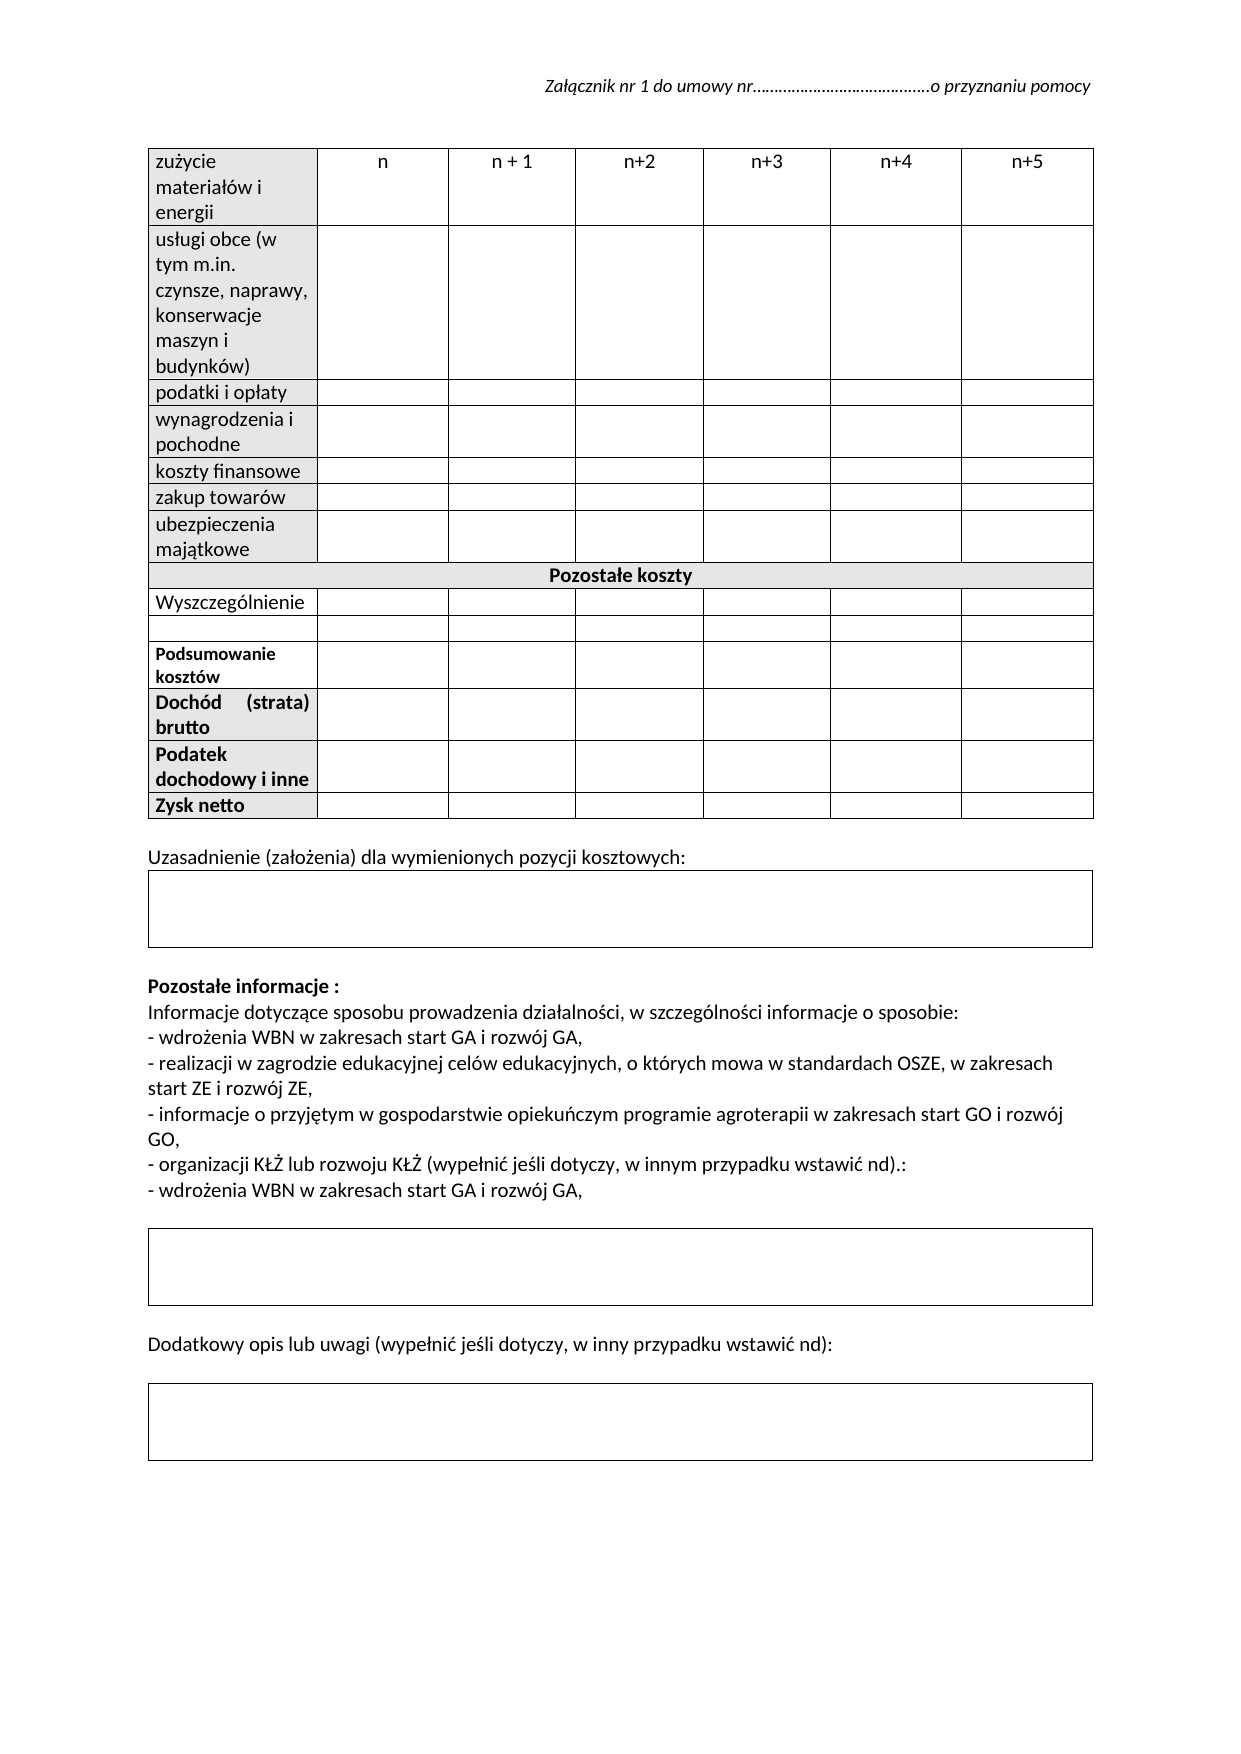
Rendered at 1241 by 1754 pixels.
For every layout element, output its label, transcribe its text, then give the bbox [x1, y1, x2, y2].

table_cell [576, 406, 703, 457]
table_cell [962, 741, 1093, 792]
table_cell [449, 642, 575, 688]
table_cell Wyszczególnienie [149, 589, 317, 614]
table_cell podatki i opłaty [149, 380, 317, 405]
table_cell [831, 642, 961, 688]
table_header [149, 1229, 1092, 1305]
table_cell [576, 741, 703, 792]
text Pozostałe informacje : [148, 974, 1093, 999]
table_cell n + 1 [449, 149, 575, 225]
table_cell [962, 616, 1093, 641]
text GO, [148, 1126, 1093, 1152]
table_cell [449, 226, 575, 378]
table_cell [704, 741, 830, 792]
table_cell ubezpieczenia majątkowe [149, 511, 317, 562]
table_cell [962, 793, 1093, 818]
text start ZE i rozwój ZE, [148, 1075, 1093, 1101]
table_cell [318, 484, 448, 510]
table_cell [831, 484, 961, 510]
table_cell [449, 511, 575, 562]
table_cell Pozostałe koszty [149, 563, 1093, 588]
table_cell [831, 458, 961, 483]
table_cell [704, 616, 830, 641]
table_cell zużycie materiałów i energii [149, 149, 317, 225]
table_header [149, 871, 1092, 947]
table_cell Dochód (strata) brutto [149, 689, 317, 740]
text - wdrożenia WBN w zakresach start GA i rozwój GA, [148, 1177, 1093, 1202]
table_cell [831, 226, 961, 378]
table_cell [576, 616, 703, 641]
table_header [149, 1384, 1092, 1460]
table_cell [576, 589, 703, 614]
table_cell [704, 380, 830, 405]
table_cell n+5 [962, 149, 1093, 225]
table_cell [831, 511, 961, 562]
table_cell n+4 [831, 149, 961, 225]
table_cell [318, 458, 448, 483]
table_cell [318, 793, 448, 818]
table_cell [831, 616, 961, 641]
table_cell [962, 380, 1093, 405]
table_cell zakup towarów [149, 484, 317, 510]
table_cell [962, 642, 1093, 688]
table_cell [831, 589, 961, 614]
table_cell [704, 458, 830, 483]
table_cell [318, 741, 448, 792]
table_cell [576, 380, 703, 405]
table_cell [318, 616, 448, 641]
table_cell [704, 793, 830, 818]
text - organizacji KŁŻ lub rozwoju KŁŻ (wypełnić jeśli dotyczy, w innym przypadku wstawić nd).: [148, 1152, 1093, 1177]
table_cell Podatek dochodowy i inne [149, 741, 317, 792]
table_cell [831, 406, 961, 457]
table_cell [962, 484, 1093, 510]
table_cell [704, 406, 830, 457]
table_cell [318, 406, 448, 457]
text - informacje o przyjętym w gospodarstwie opiekuńczym programie agroterapii w zakresach start GO i rozwój [148, 1101, 1093, 1126]
table_cell [962, 511, 1093, 562]
table_cell [449, 741, 575, 792]
table_cell [576, 511, 703, 562]
table_cell [831, 741, 961, 792]
table_cell [962, 689, 1093, 740]
table_cell [149, 616, 317, 641]
table_cell Zysk netto [149, 793, 317, 818]
table_cell [449, 484, 575, 510]
table_cell [704, 484, 830, 510]
table_cell [962, 589, 1093, 614]
table_cell [318, 511, 448, 562]
table_cell [576, 226, 703, 378]
table_cell [576, 458, 703, 483]
text Uzasadnienie (założenia) dla wymienionych pozycji kosztowych: [148, 844, 1093, 870]
table_cell [318, 689, 448, 740]
table_cell [831, 689, 961, 740]
table_cell [576, 484, 703, 510]
table_cell [318, 226, 448, 378]
table_cell [704, 642, 830, 688]
table_cell [704, 689, 830, 740]
table_cell n+2 [576, 149, 703, 225]
table_cell usługi obce (w tym m.in. czynsze, naprawy, konserwacje maszyn i budynków) [149, 226, 317, 378]
table_cell [449, 689, 575, 740]
table_cell [449, 406, 575, 457]
table_cell wynagrodzenia i pochodne [149, 406, 317, 457]
table_cell [318, 380, 448, 405]
table_cell [449, 458, 575, 483]
text Dodatkowy opis lub uwagi (wypełnić jeśli dotyczy, w inny przypadku wstawić nd): [148, 1332, 1093, 1357]
table_cell [318, 589, 448, 614]
table_cell [704, 226, 830, 378]
table_cell [449, 793, 575, 818]
table_cell n [318, 149, 448, 225]
table_cell [962, 406, 1093, 457]
table_cell [962, 458, 1093, 483]
table_cell [576, 793, 703, 818]
table_cell [449, 589, 575, 614]
table_cell [704, 589, 830, 614]
table_cell [449, 616, 575, 641]
table_cell [576, 642, 703, 688]
table_cell [318, 642, 448, 688]
table_cell [831, 380, 961, 405]
text Informacje dotyczące sposobu prowadzenia działalności, w szczególności informacje o sposobie: [148, 999, 1093, 1024]
table_cell koszty finansowe [149, 458, 317, 483]
table_cell [576, 689, 703, 740]
table_cell [831, 793, 961, 818]
text - realizacji w zagrodzie edukacyjnej celów edukacyjnych, o których mowa w standardach OSZE, w zakresach [148, 1050, 1093, 1075]
text - wdrożenia WBN w zakresach start GA i rozwój GA, [148, 1024, 1093, 1050]
table_cell [962, 226, 1093, 378]
table_cell [704, 511, 830, 562]
table_cell Podsumowanie kosztów [149, 642, 317, 688]
table_cell [449, 380, 575, 405]
table_cell n+3 [704, 149, 830, 225]
